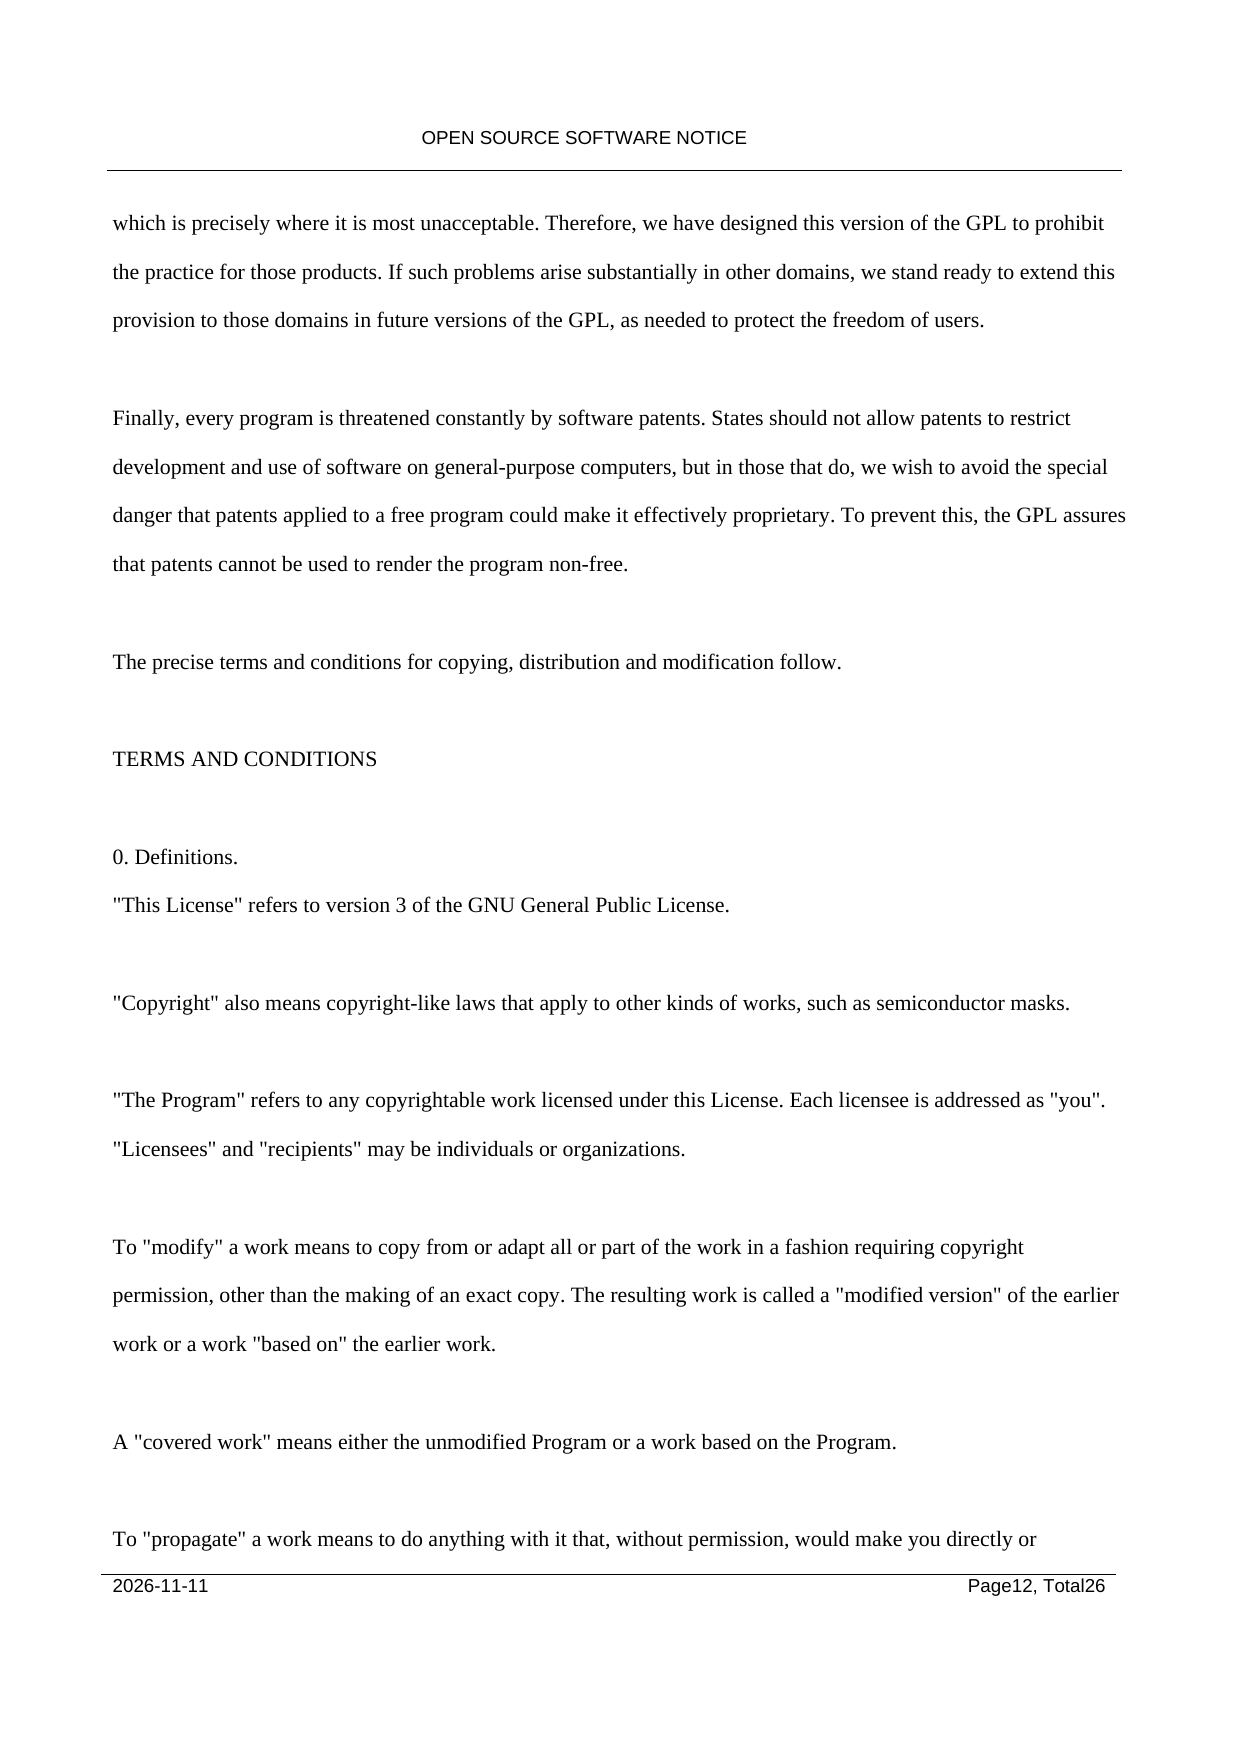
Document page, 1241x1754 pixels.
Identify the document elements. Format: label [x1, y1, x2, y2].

text [112, 206, 1128, 1555]
